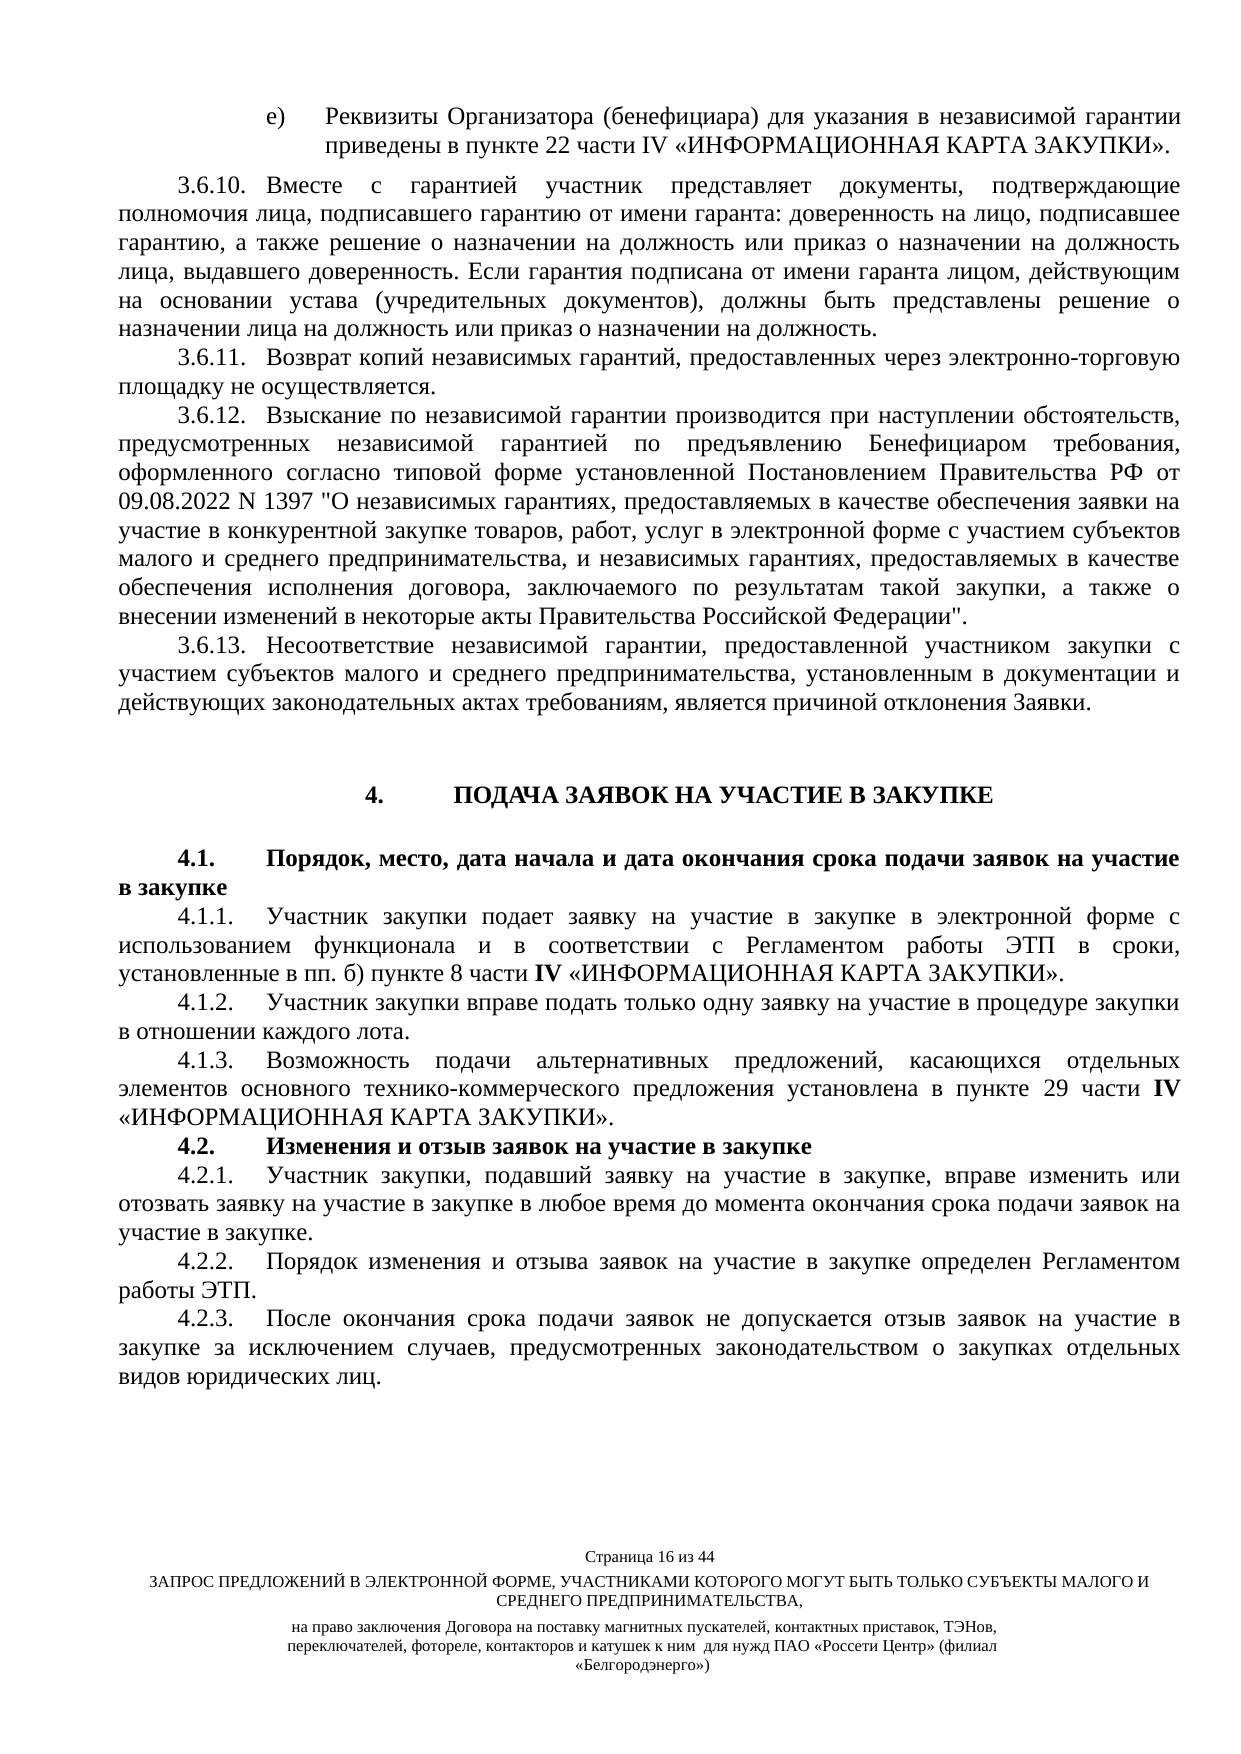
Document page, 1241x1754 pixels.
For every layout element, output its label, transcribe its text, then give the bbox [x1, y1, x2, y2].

subtitle Взыскание по независимой гарантии производится при наступлении обстоятельств, предусмотренных независимой гарантией по предъявлению Бенефициаром требования, оформленного согласно типовой форме установленной Постановлением Правительства РФ от 09.08.2022 N 1397 "О независимых гарантиях, предоставляемых в качестве обеспечения заявки на участие в конкурентной закупке товаров, работ, услуг в электронной форме с участием субъектов малого и среднего предпринимательства, и независимых гарантиях, предоставляемых в качестве обеспечения исполнения договора, заключаемого по результатам такой закупки, а также о внесении изменений в некоторые акты Правительства Российской Федерации". [118, 400, 1181, 630]
subtitle Порядок, место, дата начала и дата окончания срока подачи заявок на участие в закупке [118, 843, 1181, 901]
list Реквизиты Организатора (бенефициара) для указания в независимой гарантии приведены в пункте 22 части IV «ИНФОРМАЦИОННАЯ КАРТА ЗАКУПКИ». [266, 101, 1181, 159]
subtitle Участник закупки вправе подать только одну заявку на участие в процедуре закупки в отношении каждого лота. [118, 987, 1181, 1045]
subtitle Несоответствие независимой гарантии, предоставленной участником закупки с участием субъектов малого и среднего предпринимательства, установленным в документации и действующих законодательных актах требованиям, является причиной отклонения Заявки. [118, 630, 1181, 716]
subtitle Изменения и отзыв заявок на участие в закупке [118, 1131, 1181, 1160]
subtitle Участник закупки, подавший заявку на участие в закупке, вправе изменить или отозвать заявку на участие в закупке в любое время до момента окончания срока подачи заявок на участие в закупке. [118, 1160, 1181, 1246]
subtitle Возможность подачи альтернативных предложений, касающихся отдельных элементов основного технико-коммерческого предложения установлена в пункте 29 части IV «ИНФОРМАЦИОННАЯ КАРТА ЗАКУПКИ». [118, 1045, 1181, 1131]
subtitle После окончания срока подачи заявок не допускается отзыв заявок на участие в закупке за исключением случаев, предусмотренных законодательством о закупках отдельных видов юридических лиц. [118, 1303, 1181, 1390]
subtitle Участник закупки подает заявку на участие в закупке в электронной форме с использованием функционала и в соответствии с Регламентом работы ЭТП в сроки, установленные в пп. б) пункте 8 части IV «ИНФОРМАЦИОННАЯ КАРТА ЗАКУПКИ». [118, 901, 1181, 987]
subtitle Порядок изменения и отзыва заявок на участие в закупке определен Регламентом работы ЭТП. [118, 1246, 1181, 1303]
subtitle ПОДАЧА ЗАЯВОК НА УЧАСТИЕ В ЗАКУПКЕ [118, 780, 1181, 808]
subtitle Вместе с гарантией участник представляет документы, подтверждающие полномочия лица, подписавшего гарантию от имени гаранта: доверенность на лицо, подписавшее гарантию, а также решение о назначении на должность или приказ о назначении на должность лица, выдавшего доверенность. Если гарантия подписана от имени гаранта лицом, действующим на основании устава (учредительных документов), должны быть представлены решение о назначении лица на должность или приказ о назначении на должность. [118, 170, 1181, 342]
subtitle Возврат копий независимых гарантий, предоставленных через электронно-торговую площадку не осуществляется. [118, 342, 1181, 400]
